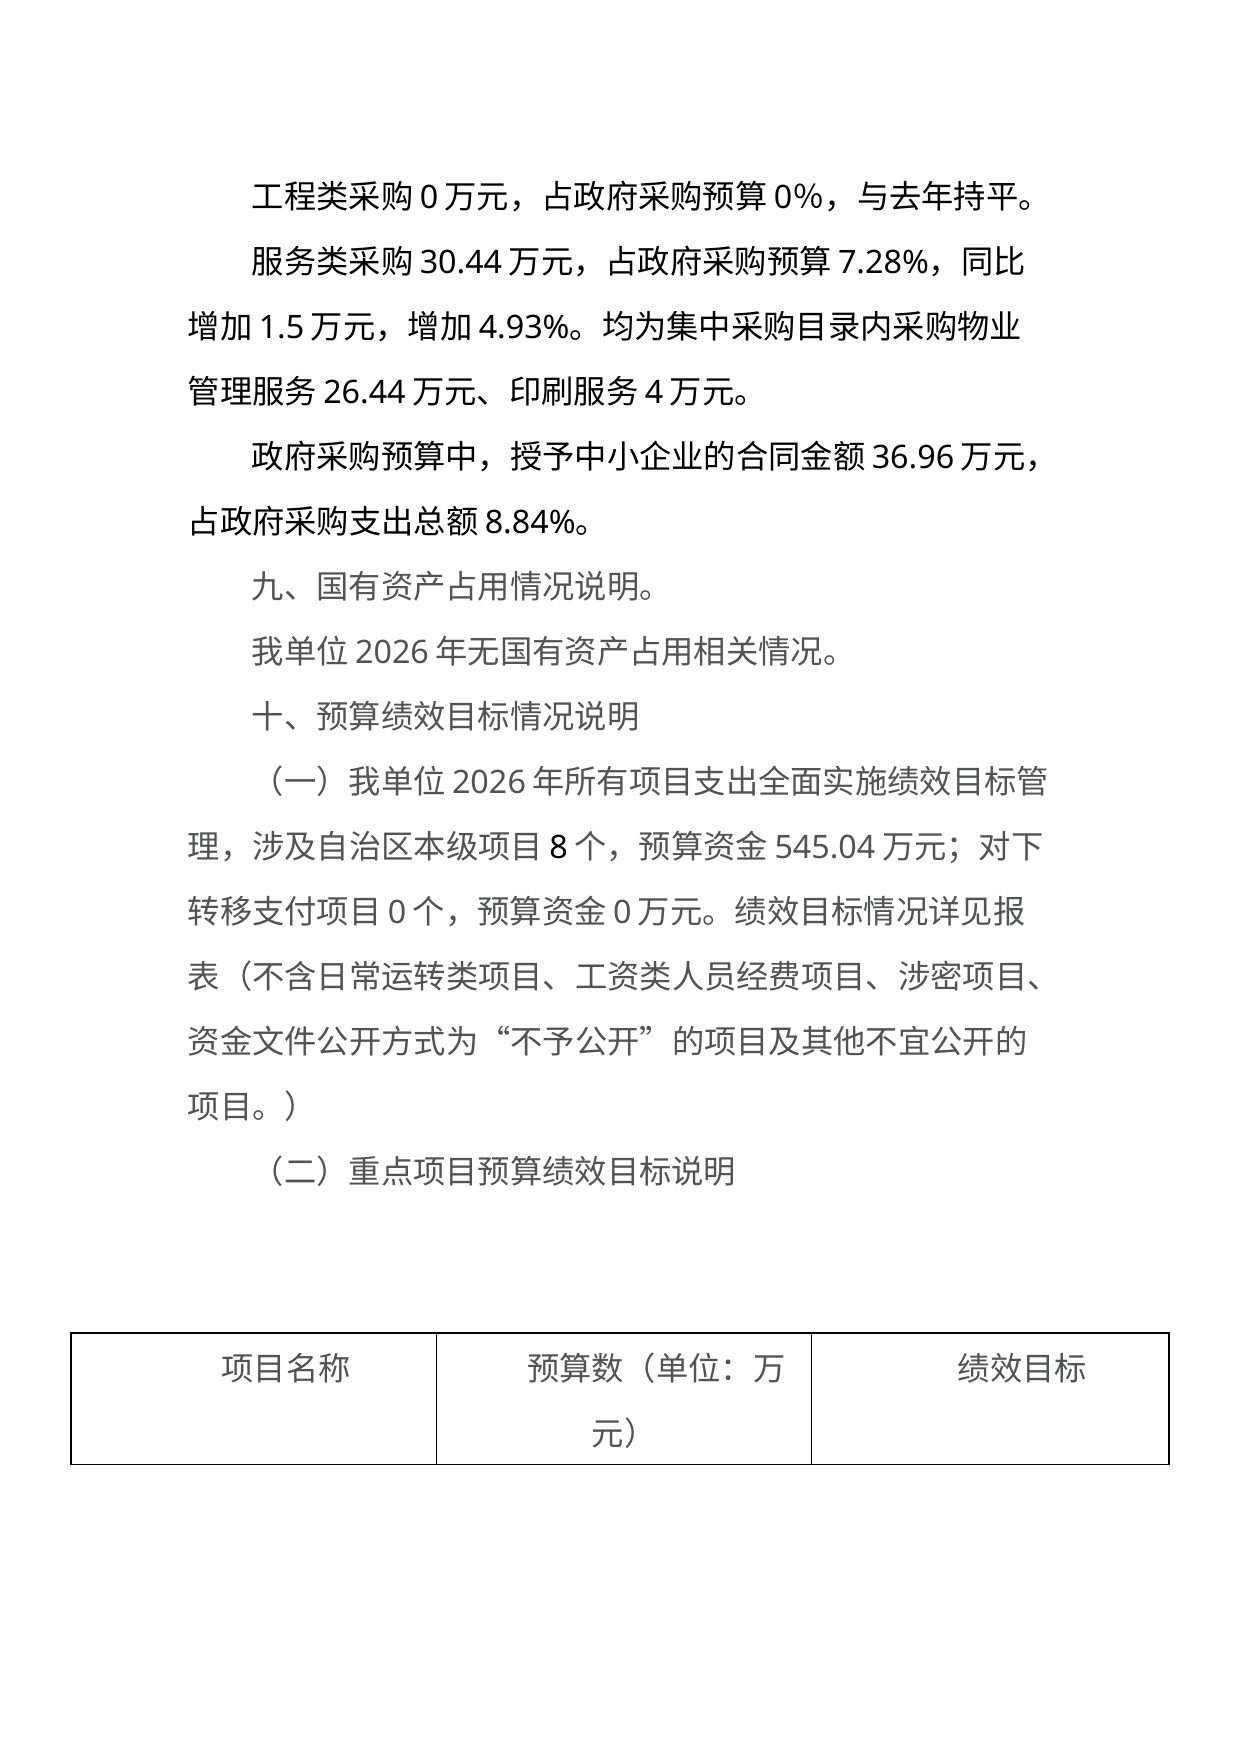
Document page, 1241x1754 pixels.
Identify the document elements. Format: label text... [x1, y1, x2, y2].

text 政府采购预算中，授予中小企业的合同金额36.96万元，占政府采购支出总额8.84%。 [187, 422, 1053, 552]
table_header 项目名称 [72, 1334, 436, 1463]
text 十、预算绩效目标情况说明 [187, 682, 1053, 747]
table_header 绩效目标 [812, 1334, 1168, 1463]
text 我单位2026年无国有资产占用相关情况。 [187, 617, 1053, 682]
text 服务类采购30.44万元，占政府采购预算7.28%，同比增加1.5万元，增加4.93%。均为集中采购目录内采购物业管理服务26.44万元、印刷服务4万元。 [187, 227, 1053, 422]
text （一）我单位2026年所有项目支出全面实施绩效目标管理，涉及自治区本级项目8个，预算资金545.04万元；对下转移支付项目0个，预算资金0万元。绩效目标情况详见报表（不含日常运转类项目、工资类人员经费项目、涉密项目、资金文件公开方式为“不予公开”的项目及其他不宜公开的项目。） [187, 747, 1053, 1137]
text 工程类采购0万元，占政府采购预算0％，与去年持平。 [187, 162, 1053, 227]
text （二）重点项目预算绩效目标说明 [187, 1137, 1053, 1202]
text 九、国有资产占用情况说明。 [187, 552, 1053, 617]
table_header 预算数（单位：万元） [437, 1334, 811, 1463]
